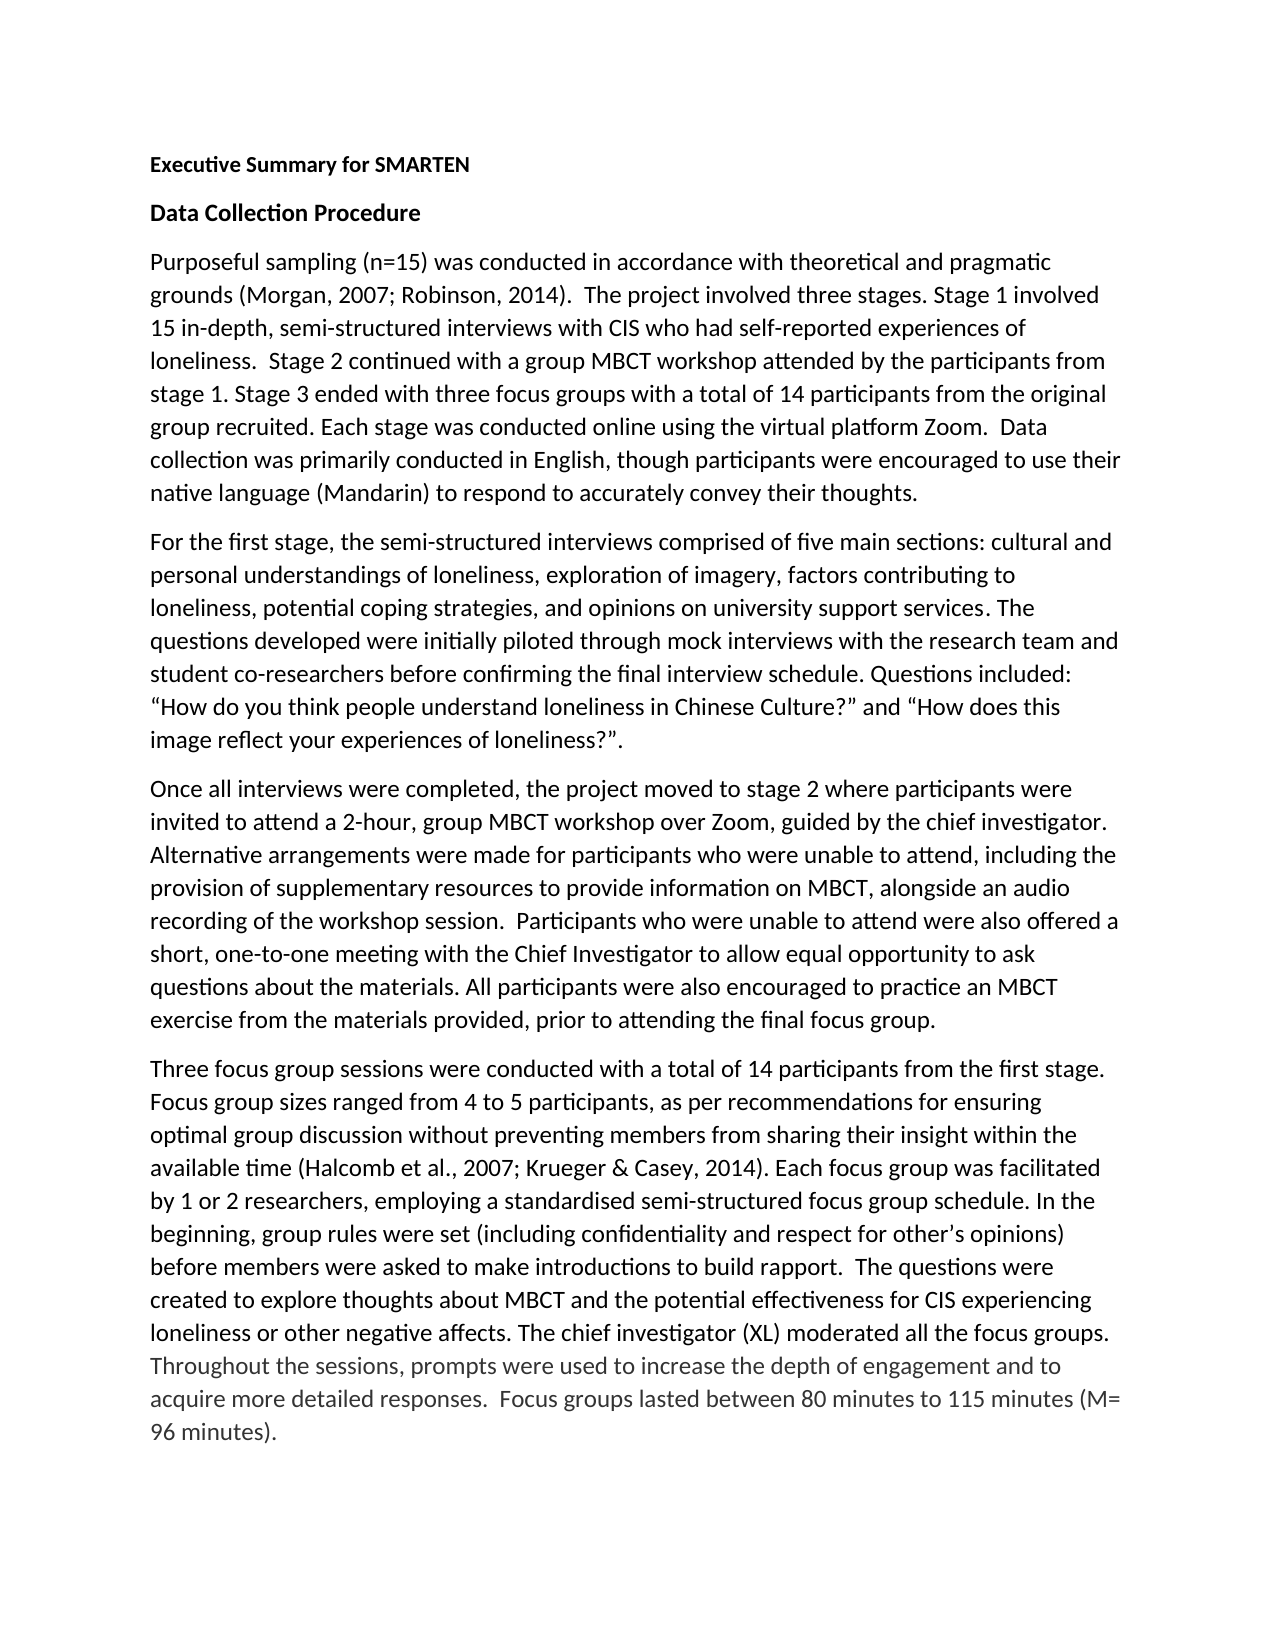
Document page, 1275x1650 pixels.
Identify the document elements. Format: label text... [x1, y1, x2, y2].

text Purposeful sampling (n=15) was conducted in accordance with theoretical and pragmatic grounds (Morgan, 2007; Robinson, 2014). The project involved three stages. Stage 1 involved 15 in-depth, semi-structured interviews with CIS who had self-reported experiences of loneliness. Stage 2 continued with a group MBCT workshop attended by the participants from stage 1. Stage 3 ended with three focus groups with a total of 14 participants from the original group recruited. Each stage was conducted online using the virtual platform Zoom. Data collection was primarily conducted in English, though participants were encouraged to use their native language (Mandarin) to respond to accurately convey their thoughts. [150, 246, 1125, 507]
text Executive Summary for SMARTEN [150, 150, 1125, 178]
text Data Collection Procedure [150, 197, 1125, 227]
text Three focus group sessions were conducted with a total of 14 participants from the first stage. Focus group sizes ranged from 4 to 5 participants, as per recommendations for ensuring optimal group discussion without preventing members from sharing their insight within the available time (Halcomb et al., 2007; Krueger & Casey, 2014). Each focus group was facilitated by 1 or 2 researchers, employing a standardised semi-structured focus group schedule. In the beginning, group rules were set (including confidentiality and respect for other’s opinions) before members were asked to make introductions to build rapport. The questions were created to explore thoughts about MBCT and the potential effectiveness for CIS experiencing loneliness or other negative affects. The chief investigator (XL) moderated all the focus groups. Throughout the sessions, prompts were used to increase the depth of engagement and to acquire more detailed responses. Focus groups lasted between 80 minutes to 115 minutes (M= 96 minutes). [150, 1053, 1125, 1446]
text Once all interviews were completed, the project moved to stage 2 where participants were invited to attend a 2-hour, group MBCT workshop over Zoom, guided by the chief investigator. Alternative arrangements were made for participants who were unable to attend, including the provision of supplementary resources to provide information on MBCT, alongside an audio recording of the workshop session. Participants who were unable to attend were also offered a short, one-to-one meeting with the Chief Investigator to allow equal opportunity to ask questions about the materials. All participants were also encouraged to practice an MBCT exercise from the materials provided, prior to attending the final focus group. [150, 773, 1125, 1034]
text For the first stage, the semi-structured interviews comprised of five main sections: cultural and personal understandings of loneliness, exploration of imagery, factors contributing to loneliness, potential coping strategies, and opinions on university support services. The questions developed were initially piloted through mock interviews with the research team and student co-researchers before confirming the final interview schedule. Questions included: “How do you think people understand loneliness in Chinese Culture?” and “How does this image reflect your experiences of loneliness?”. [150, 526, 1125, 754]
